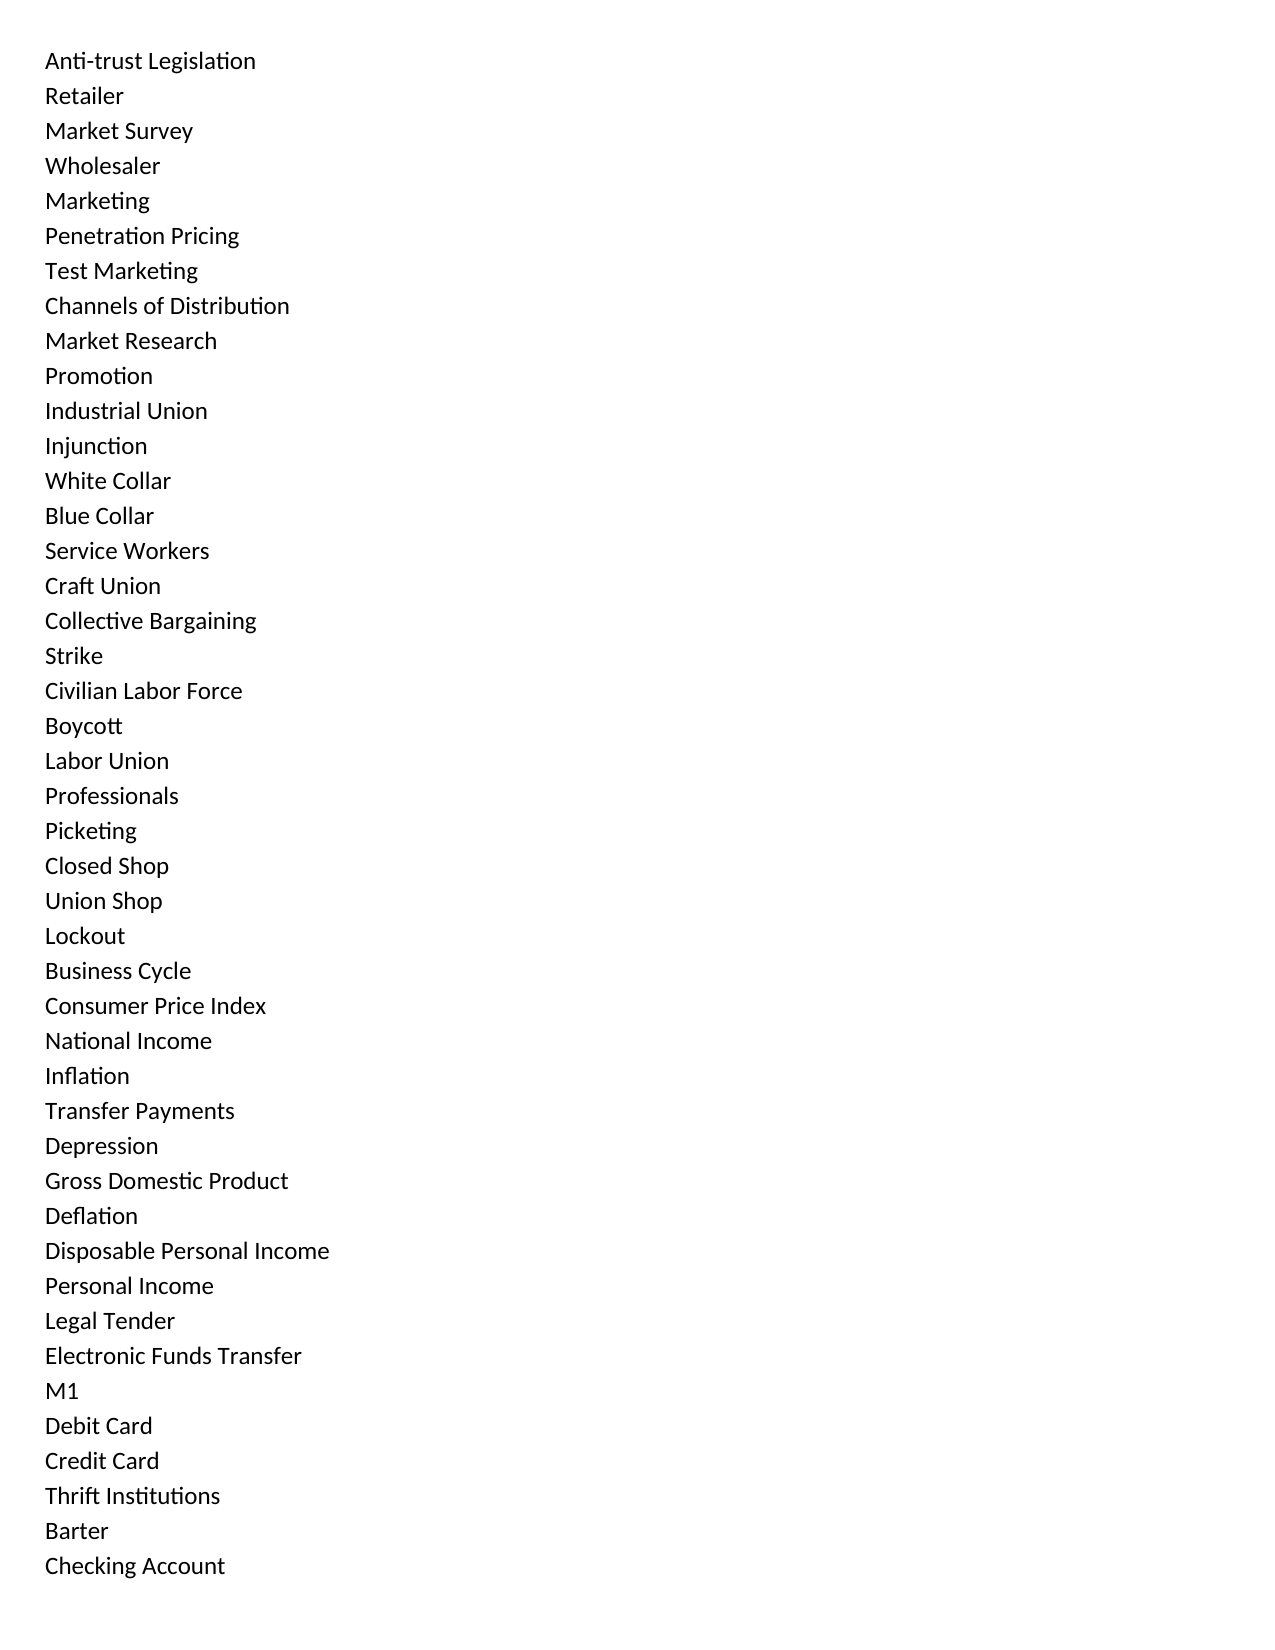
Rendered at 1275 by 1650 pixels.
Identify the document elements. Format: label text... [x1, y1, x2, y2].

text Marketing [45, 185, 1200, 216]
text Penetration Pricing [45, 220, 1200, 251]
text Inflation [45, 1060, 1200, 1091]
text Consumer Price Index [45, 990, 1200, 1021]
text Transfer Payments [45, 1095, 1200, 1126]
text Wholesaler [45, 150, 1200, 181]
text Injunction [45, 430, 1200, 461]
text Boycott [45, 710, 1200, 741]
text White Collar [45, 465, 1200, 496]
text Promotion [45, 360, 1200, 391]
text Personal Income [45, 1270, 1200, 1301]
text Debit Card [45, 1410, 1200, 1441]
text Depression [45, 1130, 1200, 1161]
text National Income [45, 1025, 1200, 1056]
text Collective Bargaining [45, 605, 1200, 636]
text Civilian Labor Force [45, 675, 1200, 706]
text Test Marketing [45, 255, 1200, 286]
text Thrift Institutions [45, 1480, 1200, 1511]
text Disposable Personal Income [45, 1235, 1200, 1266]
text Lockout [45, 920, 1200, 951]
text M1 [45, 1375, 1200, 1406]
text Professionals [45, 780, 1200, 811]
text Barter [45, 1515, 1200, 1546]
text Checking Account [45, 1550, 1200, 1581]
text Market Survey [45, 115, 1200, 146]
text Anti-trust Legislation [45, 45, 1200, 76]
text Credit Card [45, 1445, 1200, 1476]
text Union Shop [45, 885, 1200, 916]
text Channels of Distribution [45, 290, 1200, 321]
text Craft Union [45, 570, 1200, 601]
text Strike [45, 640, 1200, 671]
text Industrial Union [45, 395, 1200, 426]
text Closed Shop [45, 850, 1200, 881]
text Electronic Funds Transfer [45, 1340, 1200, 1371]
text Market Research [45, 325, 1200, 356]
text Labor Union [45, 745, 1200, 776]
text Business Cycle [45, 955, 1200, 986]
text Service Workers [45, 535, 1200, 566]
text Legal Tender [45, 1305, 1200, 1336]
text Deflation [45, 1200, 1200, 1231]
text Picketing [45, 815, 1200, 846]
text Retailer [45, 80, 1200, 111]
text Blue Collar [45, 500, 1200, 531]
text Gross Domestic Product [45, 1165, 1200, 1196]
